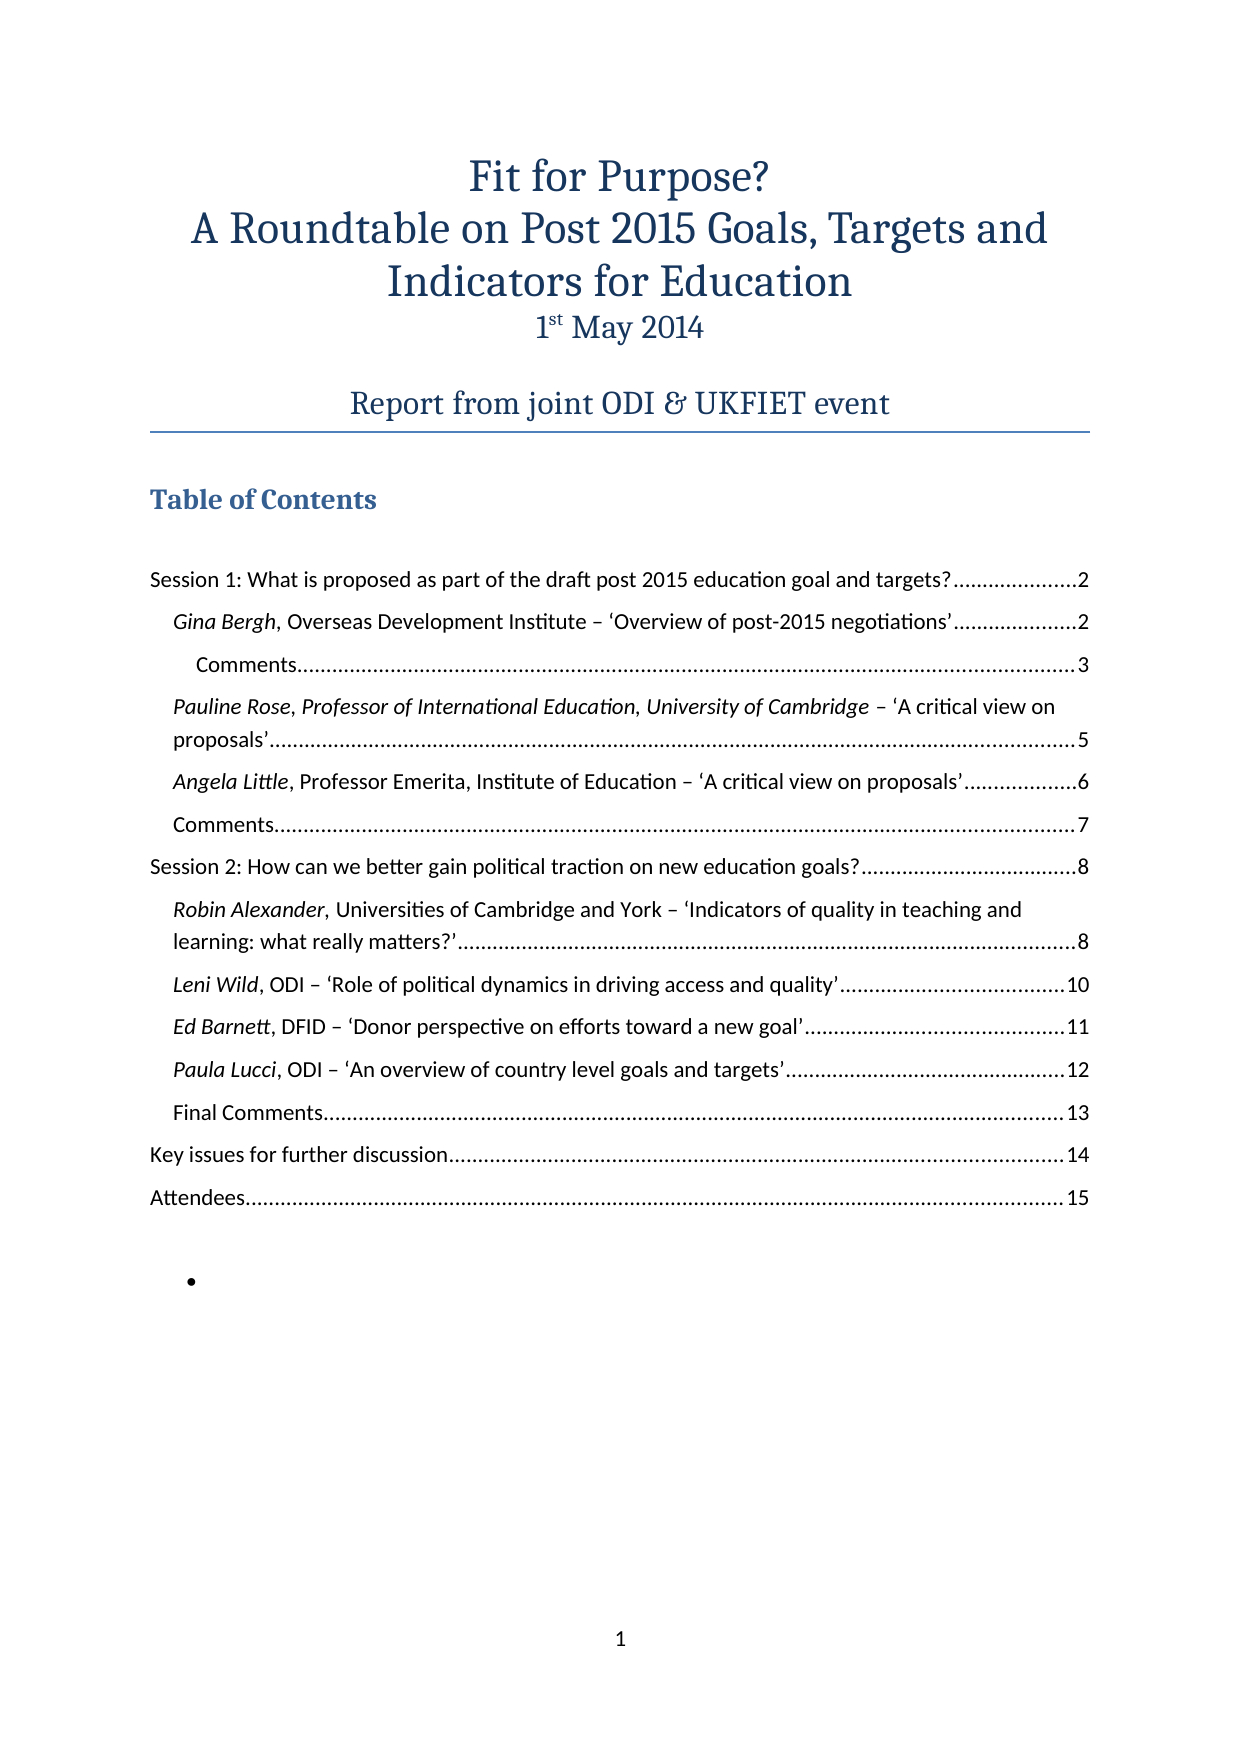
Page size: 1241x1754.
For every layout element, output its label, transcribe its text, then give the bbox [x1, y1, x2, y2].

title A Roundtable on Post 2015 Goals, Targets and Indicators for Education [150, 203, 1090, 308]
title Fit for Purpose? [150, 150, 1090, 203]
title Report from joint ODI & UKFIET event [150, 385, 1090, 431]
title 1st May 2014 [150, 308, 1090, 346]
